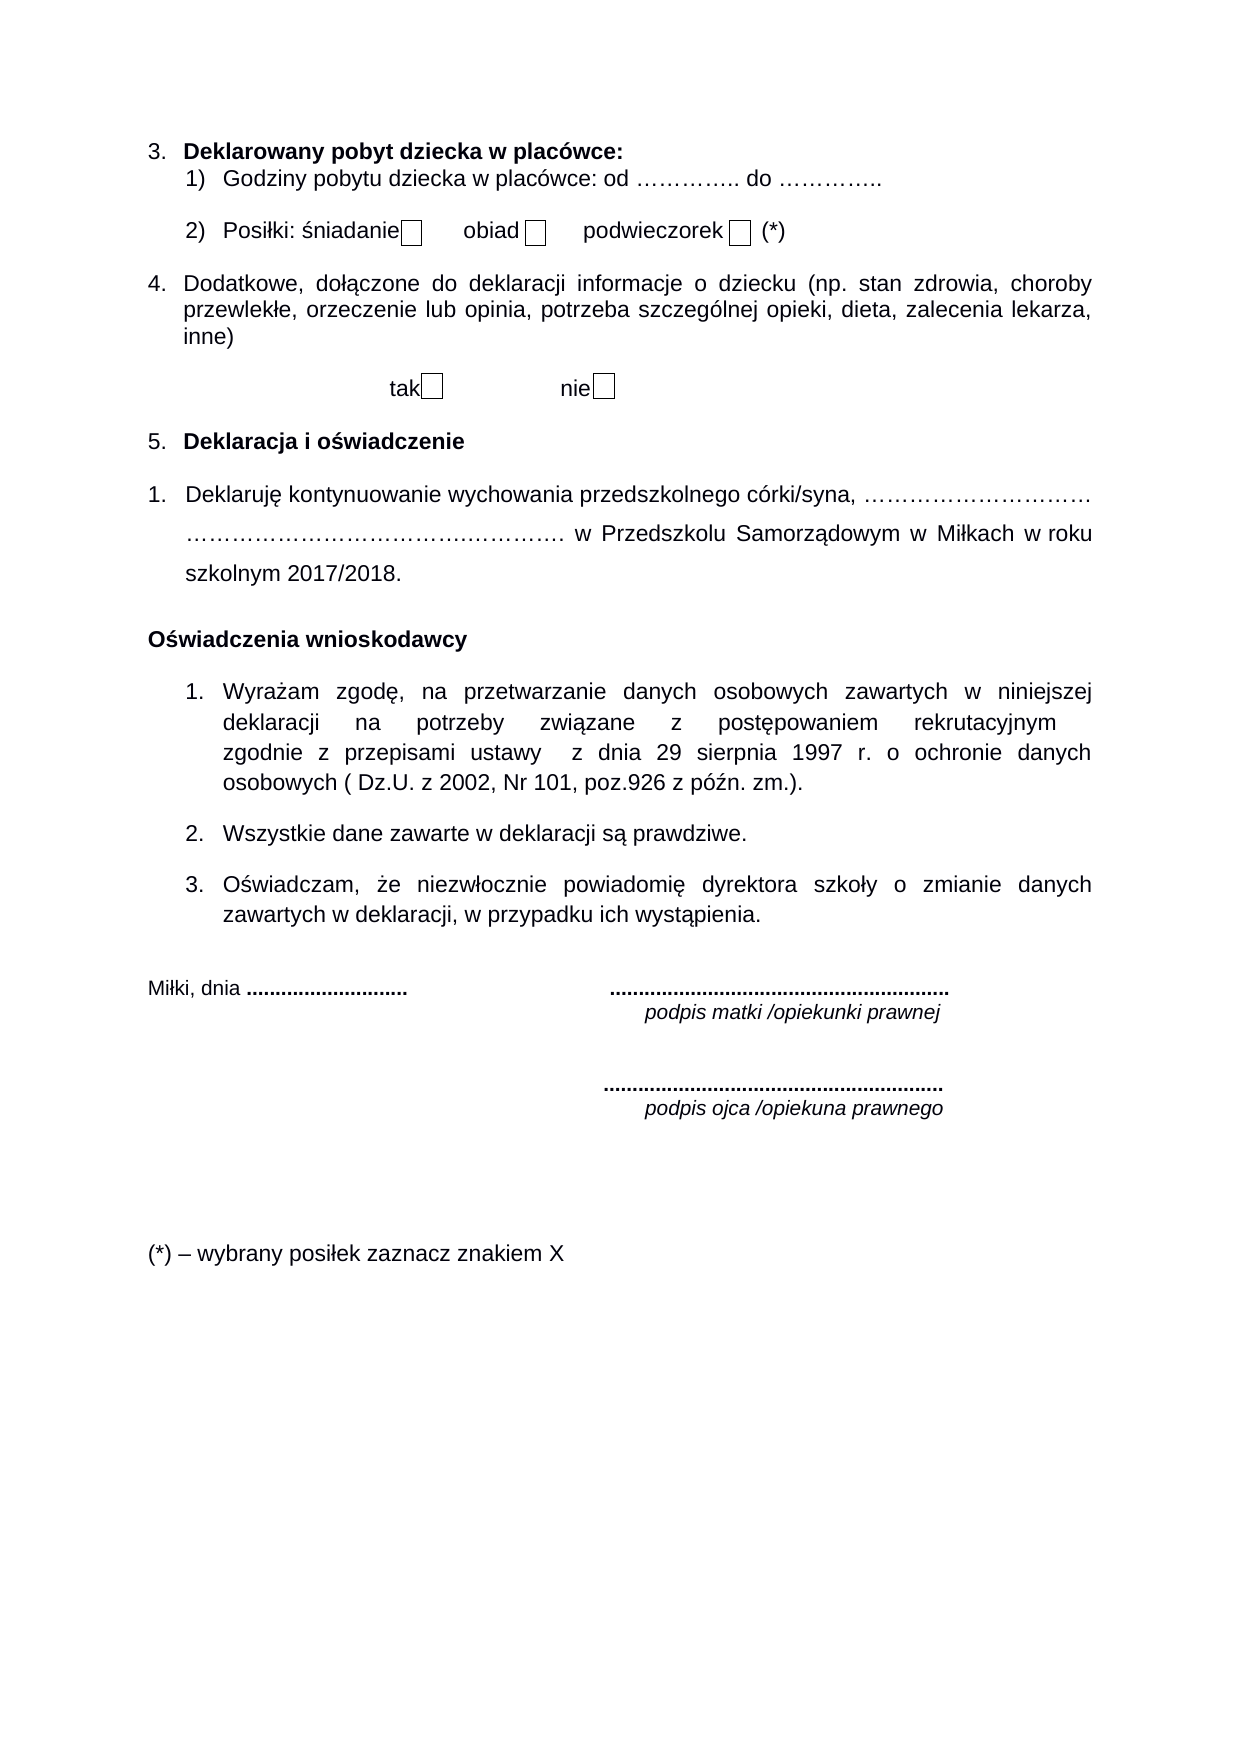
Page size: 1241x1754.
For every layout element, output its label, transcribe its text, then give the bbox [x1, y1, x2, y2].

text Miłki, dnia ............................ ........................................................... [148, 976, 1087, 1000]
text (*) – wybrany posiłek zaznacz znakiem X [148, 1240, 1092, 1266]
list Wszystkie dane zawarte w deklaracji są prawdziwe. [185, 820, 1092, 846]
list Deklarowany pobyt dziecka w placówce: [148, 138, 1092, 164]
text podpis ojca /opiekuna prawnego [148, 1096, 1087, 1120]
text Oświadczenia wnioskodawcy [148, 626, 1092, 652]
list Deklaracja i oświadczenie [148, 428, 1092, 454]
list Godziny pobytu dziecka w placówce: od ………….. do ………….. [185, 164, 1092, 191]
text tak nie [148, 375, 1092, 402]
list Posiłki: śniadanie obiad podwieczorek (*) [185, 217, 1092, 243]
text ........................................................... [148, 1072, 1087, 1096]
list Oświadczam, że niezwłocznie powiadomię dyrektora szkoły o zmianie danych zawartych w deklaracji, w przypadku ich wystąpienia. [185, 871, 1092, 927]
text podpis matki /opiekunki prawnej [148, 1000, 1087, 1024]
list Dodatkowe, dołączone do deklaracji informacje o dziecku (np. stan zdrowia, choroby przewlekłe, orzeczenie lub opinia, potrzeba szczególnej opieki, dieta, zalecenia lekarza, inne) [148, 270, 1092, 349]
list Deklaruję kontynuowanie wychowania przedszkolnego córki/syna, ………………………… ……………………………….…………. w Przedszkolu Samorządowym w Miłkach w roku szkolnym 2017/2018. [148, 481, 1092, 586]
list Wyrażam zgodę, na przetwarzanie danych osobowych zawartych w niniejszej deklaracji na potrzeby związane z postępowaniem rekrutacyjnym zgodnie z przepisami ustawy z dnia 29 sierpnia 1997 r. o ochronie danych osobowych ( Dz.U. z 2002, Nr 101, poz.926 z późn. zm.). [185, 678, 1092, 795]
